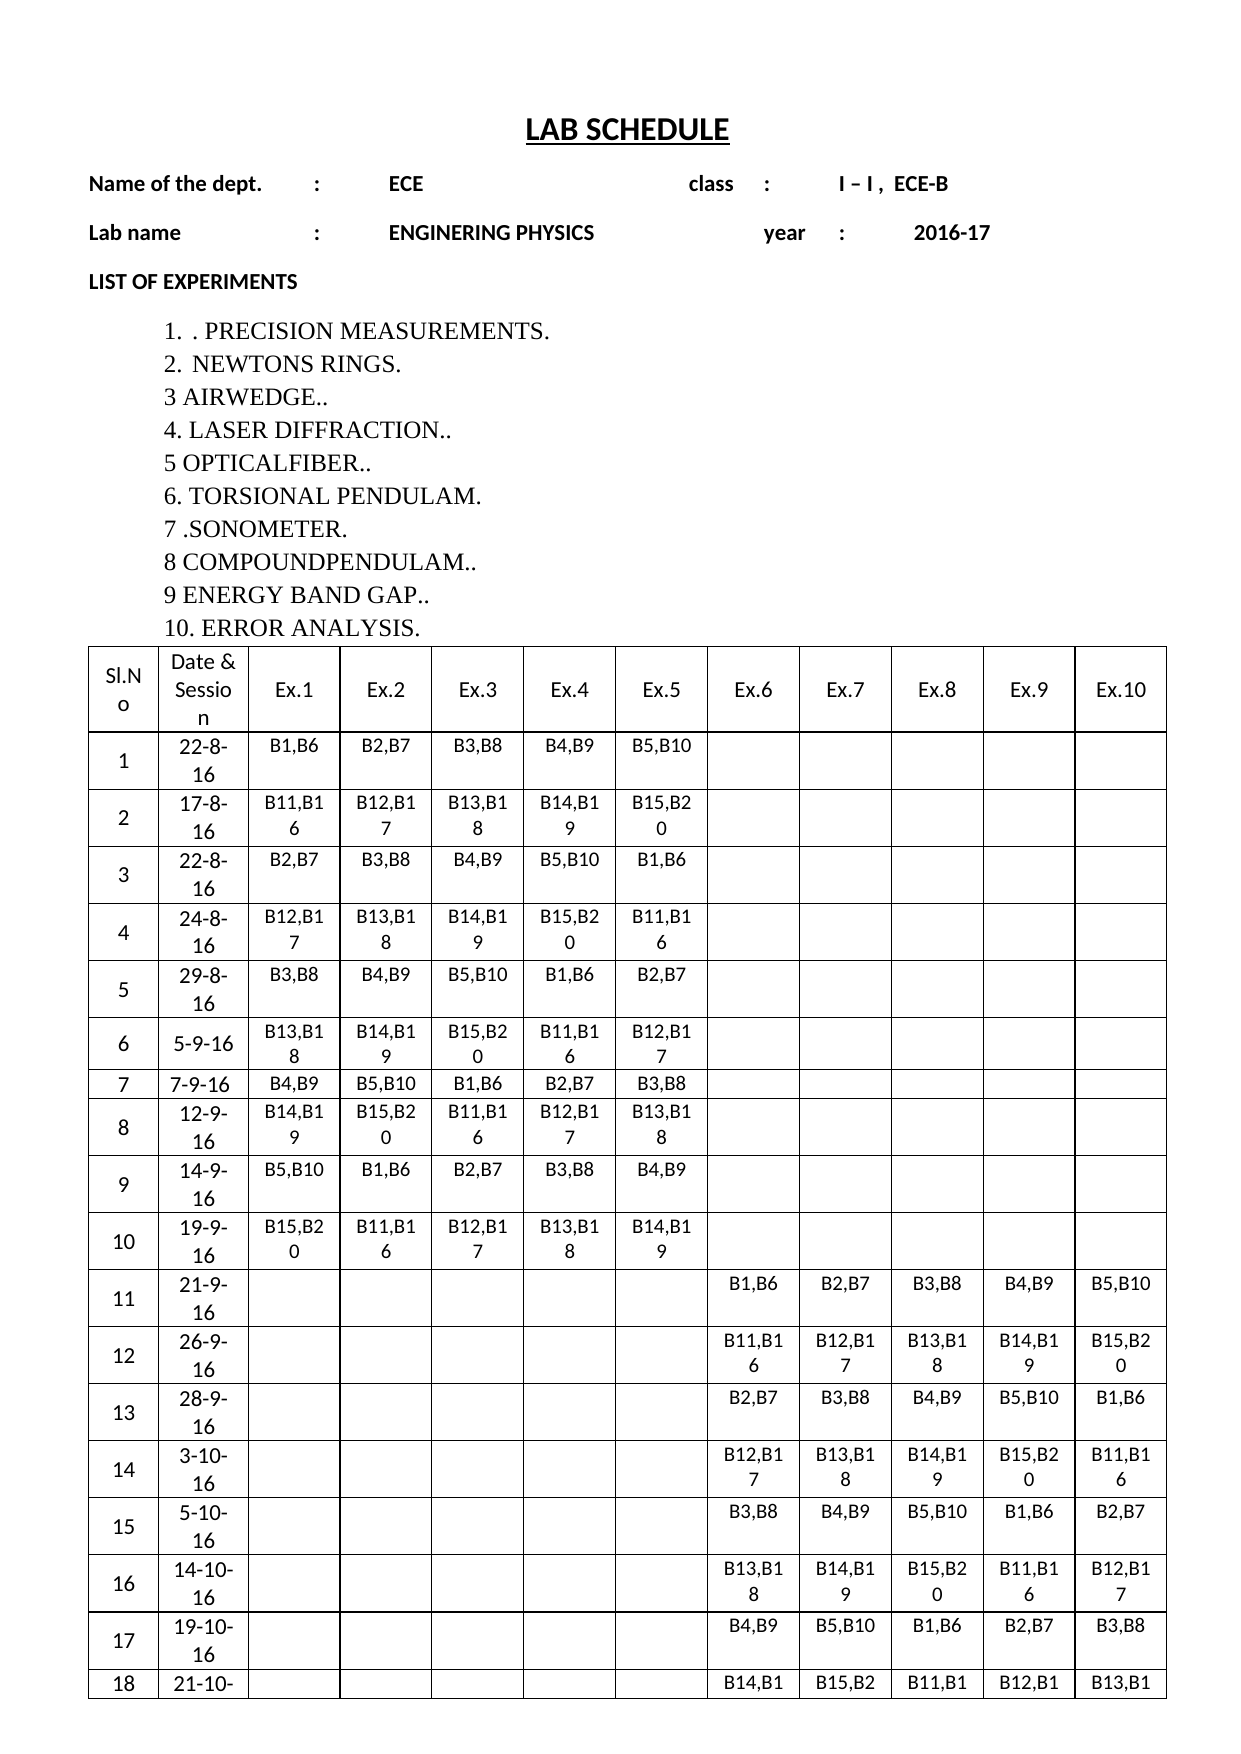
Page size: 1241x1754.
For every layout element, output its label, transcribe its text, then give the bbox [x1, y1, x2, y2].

table_cell [984, 1156, 1074, 1212]
table_cell B4,B9 [341, 961, 431, 1017]
text 9 ENERGY BAND GAP.. [164, 580, 1167, 609]
table_cell B12,B17 [984, 1670, 1074, 1698]
table_header Ex.7 [800, 647, 891, 731]
table_cell B14,B19 [432, 904, 523, 960]
table_cell B3,B8 [892, 1270, 983, 1326]
table_cell [984, 847, 1074, 903]
table_cell [616, 1498, 707, 1554]
table_cell [249, 1441, 339, 1497]
table_cell B5,B10 [800, 1613, 891, 1668]
table_header Ex.4 [524, 647, 615, 731]
table_cell B3,B8 [249, 961, 339, 1017]
text Name of the dept. : ECE class : I – I , ECE-B [89, 169, 1167, 197]
table_cell B13,B18 [800, 1441, 891, 1497]
text LIST OF EXPERIMENTS [89, 267, 1167, 295]
table_cell [800, 904, 891, 960]
table_cell B5,B10 [432, 961, 523, 1017]
table_cell B13,B18 [616, 1099, 707, 1155]
table_cell B1,B6 [249, 733, 339, 788]
table_cell B15,B20 [524, 904, 615, 960]
table_cell [708, 733, 799, 788]
table_cell B15,B20 [249, 1213, 339, 1269]
table_header Ex.8 [892, 647, 983, 731]
table_cell 7 [89, 1070, 158, 1098]
table_cell [524, 1441, 615, 1497]
table_cell B11,B16 [432, 1099, 523, 1155]
table_cell B13,B18 [1076, 1670, 1166, 1698]
table_header Date & Session [159, 647, 248, 731]
table_cell [800, 790, 891, 846]
table_cell B11,B16 [892, 1670, 983, 1698]
table_cell [524, 1670, 615, 1698]
table_cell B3,B8 [1076, 1613, 1166, 1668]
table_cell [249, 1613, 339, 1668]
table_cell [800, 1018, 891, 1069]
table_cell [524, 1613, 615, 1668]
table_cell [432, 1270, 523, 1326]
table_cell B4,B9 [708, 1613, 799, 1668]
table_cell 22-8-16 [159, 733, 248, 788]
table_cell 14 [89, 1441, 158, 1497]
table_cell [432, 1670, 523, 1698]
table_cell B3,B8 [524, 1156, 615, 1212]
table_cell B2,B7 [984, 1613, 1074, 1668]
table_cell 3-10-16 [159, 1441, 248, 1497]
table_cell B2,B7 [800, 1270, 891, 1326]
table_cell [1076, 1018, 1166, 1069]
table_cell [616, 1384, 707, 1440]
table_cell B11,B16 [524, 1018, 615, 1069]
table_cell [616, 1270, 707, 1326]
table_cell B1,B6 [708, 1270, 799, 1326]
table_cell B13,B18 [249, 1018, 339, 1069]
table_cell [249, 1327, 339, 1383]
table_cell B5,B10 [1076, 1270, 1166, 1326]
table_cell [800, 1070, 891, 1098]
table_cell [432, 1441, 523, 1497]
table_cell B3,B8 [432, 733, 523, 788]
table_cell [249, 1270, 339, 1326]
table_cell [432, 1327, 523, 1383]
table_cell B1,B6 [341, 1156, 431, 1212]
table_header Ex.2 [341, 647, 431, 731]
table_cell B1,B6 [524, 961, 615, 1017]
table_cell B13,B18 [341, 904, 431, 960]
table_cell [800, 961, 891, 1017]
table_cell [892, 1156, 983, 1212]
table_cell 15 [89, 1498, 158, 1554]
table_cell 24-8-16 [159, 904, 248, 960]
table_cell B4,B9 [249, 1070, 339, 1098]
text 5 OPTICALFIBER.. [164, 448, 1167, 477]
table_header Ex.10 [1076, 647, 1166, 731]
table_cell B12,B17 [524, 1099, 615, 1155]
table_cell B5,B10 [984, 1384, 1074, 1440]
table_cell [892, 847, 983, 903]
table_cell [249, 1498, 339, 1554]
table_header Sl.No [89, 647, 158, 731]
table_cell 18 [89, 1670, 158, 1698]
table_cell 10 [89, 1213, 158, 1269]
table_cell B14,B19 [341, 1018, 431, 1069]
table_cell B15,B20 [800, 1670, 891, 1698]
table_cell [984, 1018, 1074, 1069]
table_cell B4,B9 [984, 1270, 1074, 1326]
table_header Ex.6 [708, 647, 799, 731]
table_cell [984, 1070, 1074, 1098]
table_cell B15,B20 [892, 1555, 983, 1611]
table_cell [892, 1213, 983, 1269]
table_cell B2,B7 [341, 733, 431, 788]
table_cell B11,B16 [984, 1555, 1074, 1611]
table_header Ex.9 [984, 647, 1074, 731]
table_header Ex.1 [249, 647, 339, 731]
table_cell 17-8-16 [159, 790, 248, 846]
table_cell B15,B20 [341, 1099, 431, 1155]
table_cell [616, 1327, 707, 1383]
table_cell B13,B18 [708, 1555, 799, 1611]
table_cell 2 [89, 790, 158, 846]
table_cell [800, 1156, 891, 1212]
text 4. LASER DIFFRACTION.. [164, 415, 1167, 444]
table_cell B14,B19 [892, 1441, 983, 1497]
text Lab name : ENGINERING PHYSICS year : 2016-17 [89, 218, 1167, 246]
table_cell 13 [89, 1384, 158, 1440]
table_cell 21-9-16 [159, 1270, 248, 1326]
table_cell [249, 1384, 339, 1440]
table_cell [1076, 733, 1166, 788]
table_cell B4,B9 [800, 1498, 891, 1554]
table_cell B15,B20 [984, 1441, 1074, 1497]
table_cell 28-9-16 [159, 1384, 248, 1440]
table_cell B2,B7 [249, 847, 339, 903]
table_cell B14,B19 [249, 1099, 339, 1155]
table_cell [892, 961, 983, 1017]
table_cell 11 [89, 1270, 158, 1326]
table_cell B4,B9 [432, 847, 523, 903]
table_cell [432, 1384, 523, 1440]
text 3 AIRWEDGE.. [164, 382, 1167, 411]
table_cell B14,B19 [708, 1670, 799, 1698]
table_cell [341, 1327, 431, 1383]
table_cell [341, 1555, 431, 1611]
table_cell [524, 1327, 615, 1383]
table_cell [341, 1441, 431, 1497]
table_cell [1076, 961, 1166, 1017]
table_cell B13,B18 [432, 790, 523, 846]
table_cell [984, 733, 1074, 788]
table_cell 6 [89, 1018, 158, 1069]
table_header Ex.5 [616, 647, 707, 731]
table_cell 19-9-16 [159, 1213, 248, 1269]
table_cell B12,B17 [432, 1213, 523, 1269]
table_cell B1,B6 [432, 1070, 523, 1098]
table_cell [892, 1070, 983, 1098]
table_cell B11,B16 [1076, 1441, 1166, 1497]
table_cell [984, 961, 1074, 1017]
table_cell [708, 847, 799, 903]
table_cell B13,B18 [524, 1213, 615, 1269]
table_cell [432, 1498, 523, 1554]
table_cell B3,B8 [800, 1384, 891, 1440]
table_cell B11,B16 [341, 1213, 431, 1269]
table_cell [708, 790, 799, 846]
table_cell [432, 1555, 523, 1611]
table_cell [892, 1099, 983, 1155]
table_cell [984, 904, 1074, 960]
table_cell B15,B20 [616, 790, 707, 846]
table_cell [616, 1555, 707, 1611]
table_cell 5 [89, 961, 158, 1017]
table_cell [616, 1613, 707, 1668]
table_cell [524, 1498, 615, 1554]
table_cell B1,B6 [616, 847, 707, 903]
table_cell 5-9-16 [159, 1018, 248, 1069]
table_cell B1,B6 [1076, 1384, 1166, 1440]
table_cell [524, 1555, 615, 1611]
table_cell [341, 1270, 431, 1326]
table_cell [892, 733, 983, 788]
table_cell B13,B18 [892, 1327, 983, 1383]
table_cell B3,B8 [708, 1498, 799, 1554]
table_cell [800, 1099, 891, 1155]
table_cell B5,B10 [524, 847, 615, 903]
table_cell [892, 1018, 983, 1069]
table_cell B14,B19 [800, 1555, 891, 1611]
table_cell B4,B9 [616, 1156, 707, 1212]
table_cell [249, 1555, 339, 1611]
table_cell [800, 847, 891, 903]
table_cell B12,B17 [616, 1018, 707, 1069]
table_cell 19-10-16 [159, 1613, 248, 1668]
table_cell 4 [89, 904, 158, 960]
table_cell [341, 1613, 431, 1668]
table_cell 26-9-16 [159, 1327, 248, 1383]
table_cell B5,B10 [249, 1156, 339, 1212]
table_cell [984, 790, 1074, 846]
table_cell B2,B7 [708, 1384, 799, 1440]
text 8 COMPOUNDPENDULAM.. [164, 547, 1167, 576]
table_cell 16 [89, 1555, 158, 1611]
table_cell 14-10-16 [159, 1555, 248, 1611]
table_cell B11,B16 [616, 904, 707, 960]
table_cell [892, 904, 983, 960]
table_cell 12 [89, 1327, 158, 1383]
table_cell [708, 1156, 799, 1212]
table_cell B15,B20 [432, 1018, 523, 1069]
table_cell [708, 1213, 799, 1269]
table_cell [1076, 790, 1166, 846]
table_cell 1 [89, 733, 158, 788]
table_cell B2,B7 [524, 1070, 615, 1098]
table_cell B12,B17 [1076, 1555, 1166, 1611]
table_cell B14,B19 [616, 1213, 707, 1269]
table_cell B5,B10 [341, 1070, 431, 1098]
table_cell B1,B6 [984, 1498, 1074, 1554]
table_cell 8 [89, 1099, 158, 1155]
text 7 .SONOMETER. [164, 514, 1167, 543]
table_cell B2,B7 [616, 961, 707, 1017]
table_cell B11,B16 [249, 790, 339, 846]
table_cell B14,B19 [984, 1327, 1074, 1383]
table_cell [800, 1213, 891, 1269]
table_cell [708, 961, 799, 1017]
table_cell B12,B17 [800, 1327, 891, 1383]
table_cell [984, 1213, 1074, 1269]
table_cell [1076, 1156, 1166, 1212]
table_cell [524, 1270, 615, 1326]
table_cell B14,B19 [524, 790, 615, 846]
table_cell 29-8-16 [159, 961, 248, 1017]
list . PRECISION MEASUREMENTS. [164, 316, 1167, 345]
table_cell [984, 1099, 1074, 1155]
table_cell B11,B16 [708, 1327, 799, 1383]
table_cell [892, 790, 983, 846]
table_cell 17 [89, 1613, 158, 1668]
table_cell B12,B17 [341, 790, 431, 846]
table_cell [708, 1099, 799, 1155]
list NEWTONS RINGS. [164, 349, 1167, 378]
table_cell [708, 1070, 799, 1098]
table_cell [616, 1670, 707, 1698]
table_cell B12,B17 [708, 1441, 799, 1497]
table_cell B15,B20 [1076, 1327, 1166, 1383]
table_cell [524, 1384, 615, 1440]
table_cell B4,B9 [524, 733, 615, 788]
table_cell 9 [89, 1156, 158, 1212]
table_cell 22-8-16 [159, 847, 248, 903]
table_cell B2,B7 [1076, 1498, 1166, 1554]
text 6. TORSIONAL PENDULAM. [164, 481, 1167, 510]
table_cell [1076, 904, 1166, 960]
text 10. ERROR ANALYSIS. [164, 613, 1167, 642]
table_cell [1076, 1070, 1166, 1098]
table_cell 21-10-16 [159, 1670, 248, 1698]
table_cell [1076, 1213, 1166, 1269]
table_cell [708, 1018, 799, 1069]
table_cell [341, 1670, 431, 1698]
table_cell [800, 733, 891, 788]
table_cell B5,B10 [616, 733, 707, 788]
table_cell 3 [89, 847, 158, 903]
table_cell B2,B7 [432, 1156, 523, 1212]
table_cell [341, 1498, 431, 1554]
table_cell [1076, 1099, 1166, 1155]
text LAB SCHEDULE [89, 108, 1167, 149]
table_cell B5,B10 [892, 1498, 983, 1554]
table_cell [341, 1384, 431, 1440]
table_cell [708, 904, 799, 960]
table_cell [249, 1670, 339, 1698]
table_cell [616, 1441, 707, 1497]
table_cell B4,B9 [892, 1384, 983, 1440]
table_cell 7-9-16 [159, 1070, 248, 1098]
table_cell B12,B17 [249, 904, 339, 960]
table_cell [432, 1613, 523, 1668]
table_cell B3,B8 [341, 847, 431, 903]
table_cell B1,B6 [892, 1613, 983, 1668]
table_cell 5-10-16 [159, 1498, 248, 1554]
table_cell 12-9-16 [159, 1099, 248, 1155]
table_header Ex.3 [432, 647, 523, 731]
table_cell B3,B8 [616, 1070, 707, 1098]
table_cell 14-9-16 [159, 1156, 248, 1212]
table_cell [1076, 847, 1166, 903]
